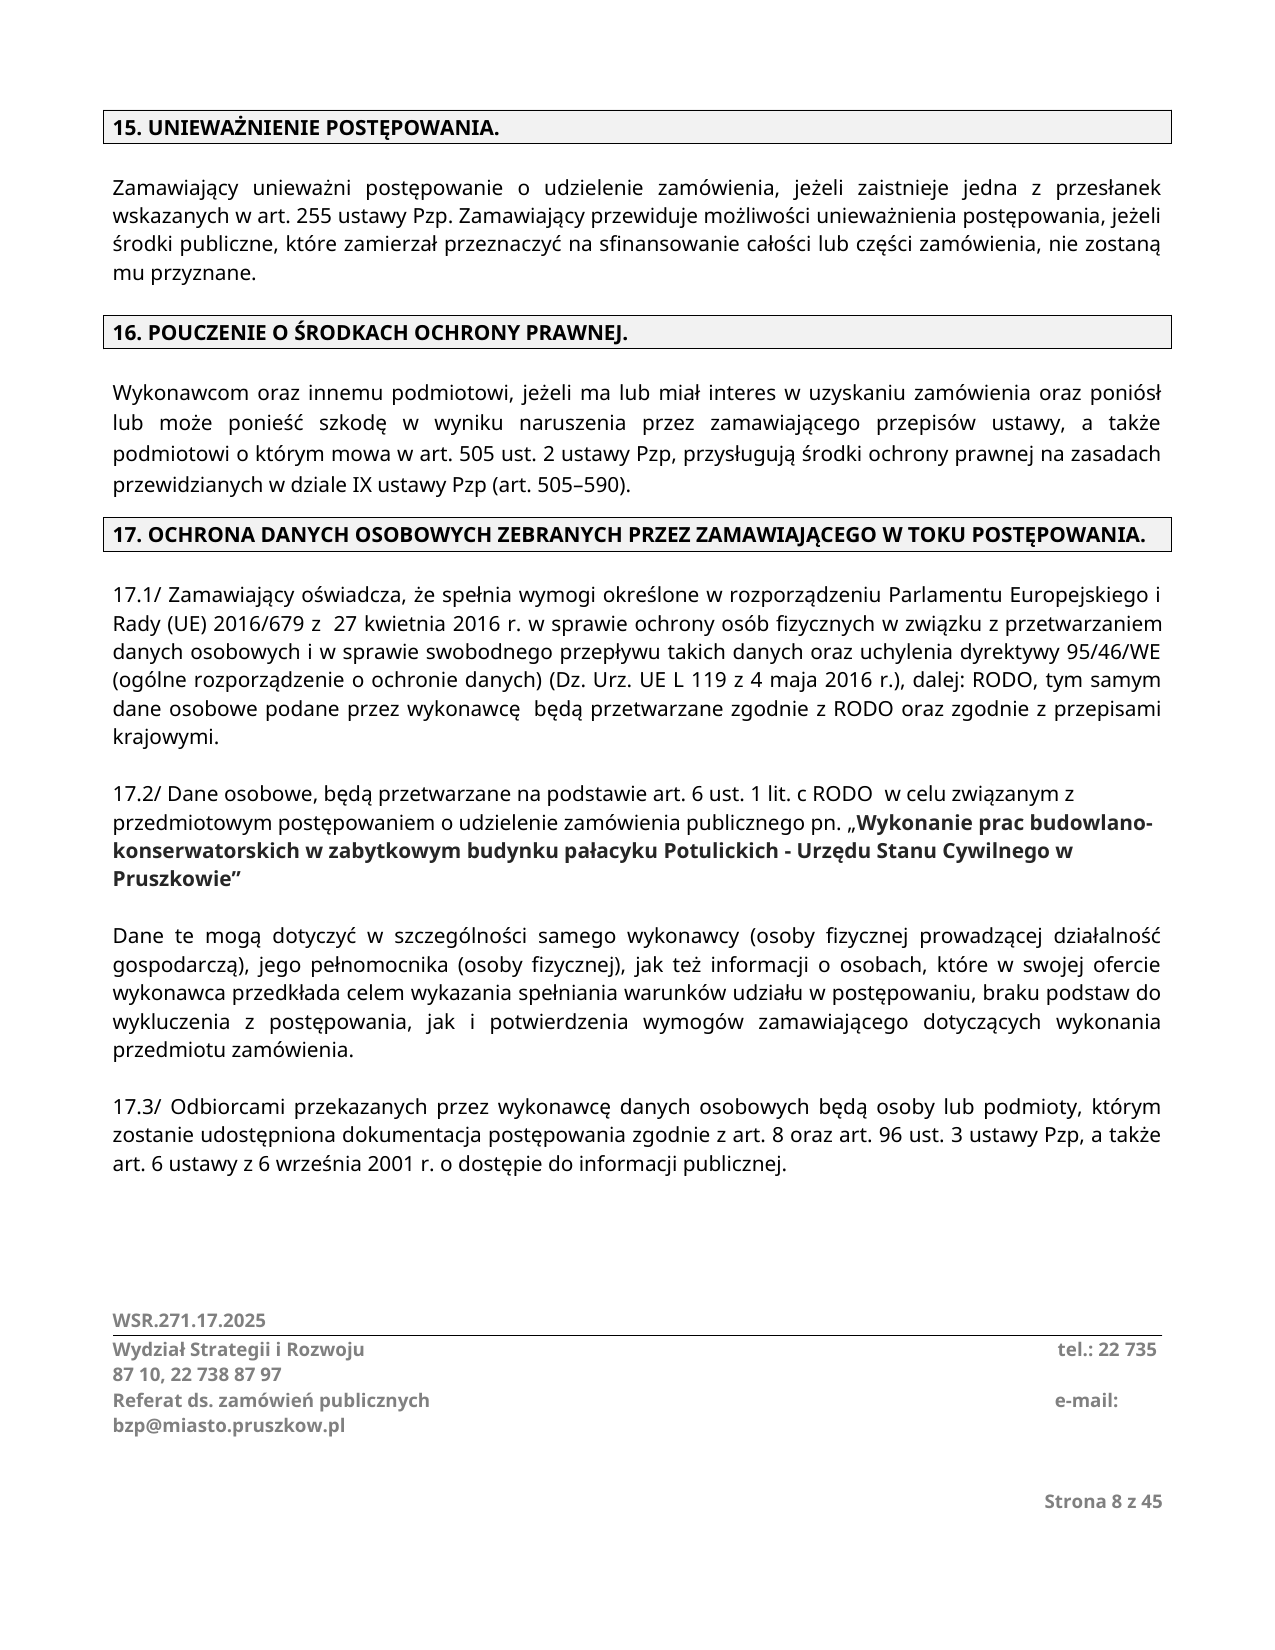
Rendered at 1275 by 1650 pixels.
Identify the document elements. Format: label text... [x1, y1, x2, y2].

text Wykonawcom oraz innemu podmiotowi, jeżeli ma lub miał interes w uzyskaniu zamówienia oraz poniósł lub może ponieść szkodę w wyniku naruszenia przez zamawiającego przepisów ustawy, a także podmiotowi o którym mowa w art. 505 ust. 2 ustawy Pzp, przysługują środki ochrony prawnej na zasadach przewidzianych w dziale IX ustawy Pzp (art. 505–590). [112, 378, 1162, 498]
text 15. UNIEWAŻNIENIE POSTĘPOWANIA. [104, 111, 1171, 143]
text 17. OCHRONA DANYCH OSOBOWYCH ZEBRANYCH PRZEZ ZAMAWIAJĄCEGO W TOKU POSTĘPOWANIA. [104, 518, 1171, 551]
text 16. POUCZENIE O ŚRODKACH OCHRONY PRAWNEJ. [104, 316, 1171, 348]
text 17.3/ Odbiorcami przekazanych przez wykonawcę danych osobowych będą osoby lub podmioty, którym zostanie udostępniona dokumentacja postępowania zgodnie z art. 8 oraz art. 96 ust. 3 ustawy Pzp, a także art. 6 ustawy z 6 września 2001 r. o dostępie do informacji publicznej. [112, 1092, 1162, 1177]
text Zamawiający unieważni postępowanie o udzielenie zamówienia, jeżeli zaistnieje jedna z przesłanek wskazanych w art. 255 ustawy Pzp. Zamawiający przewiduje możliwości unieważnienia postępowania, jeżeli środki publiczne, które zamierzał przeznaczyć na sfinansowanie całości lub części zamówienia, nie zostaną mu przyznane. [112, 173, 1162, 286]
text Dane te mogą dotyczyć w szczególności samego wykonawcy (osoby fizycznej prowadzącej działalność gospodarczą), jego pełnomocnika (osoby fizycznej), jak też informacji o osobach, które w swojej ofercie wykonawca przedkłada celem wykazania spełniania warunków udziału w postępowaniu, braku podstaw do wykluczenia z postępowania, jak i potwierdzenia wymogów zamawiającego dotyczących wykonania przedmiotu zamówienia. [112, 921, 1162, 1064]
text 17.1/ Zamawiający oświadcza, że spełnia wymogi określone w rozporządzeniu Parlamentu Europejskiego i Rady (UE) 2016/679 z 27 kwietnia 2016 r. w sprawie ochrony osób fizycznych w związku z przetwarzaniem danych osobowych i w sprawie swobodnego przepływu takich danych oraz uchylenia dyrektywy 95/46/WE (ogólne rozporządzenie o ochronie danych) (Dz. Urz. UE L 119 z 4 maja 2016 r.), dalej: RODO, tym samym dane osobowe podane przez wykonawcę będą przetwarzane zgodnie z RODO oraz zgodnie z przepisami krajowymi. [112, 580, 1162, 751]
text 17.2/ Dane osobowe, będą przetwarzane na podstawie art. 6 ust. 1 lit. c RODO w celu związanym z przedmiotowym postępowaniem o udzielenie zamówienia publicznego pn. „Wykonanie prac budowlano-konserwatorskich w zabytkowym budynku pałacyku Potulickich - Urzędu Stanu Cywilnego w Pruszkowie” [112, 779, 1162, 893]
